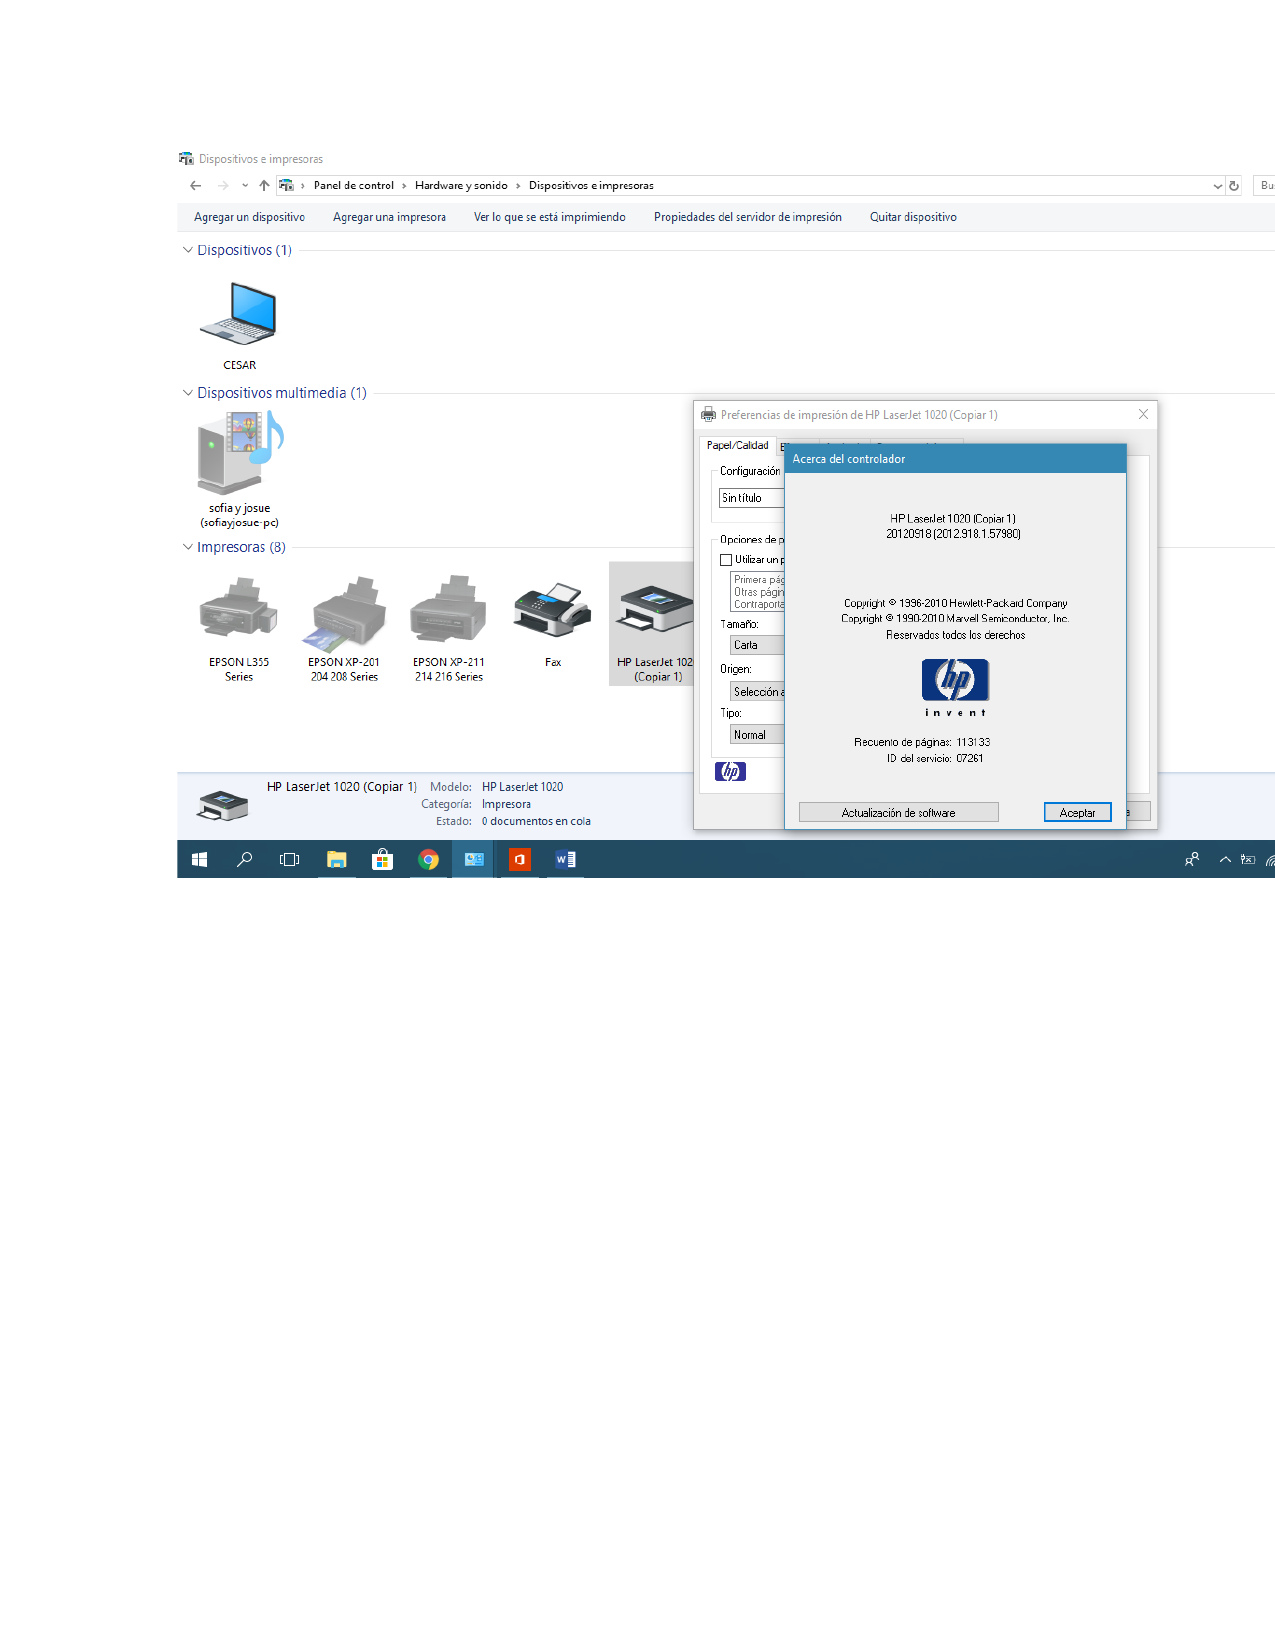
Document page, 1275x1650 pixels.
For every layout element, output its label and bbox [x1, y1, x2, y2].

picture [177, 147, 1275, 878]
